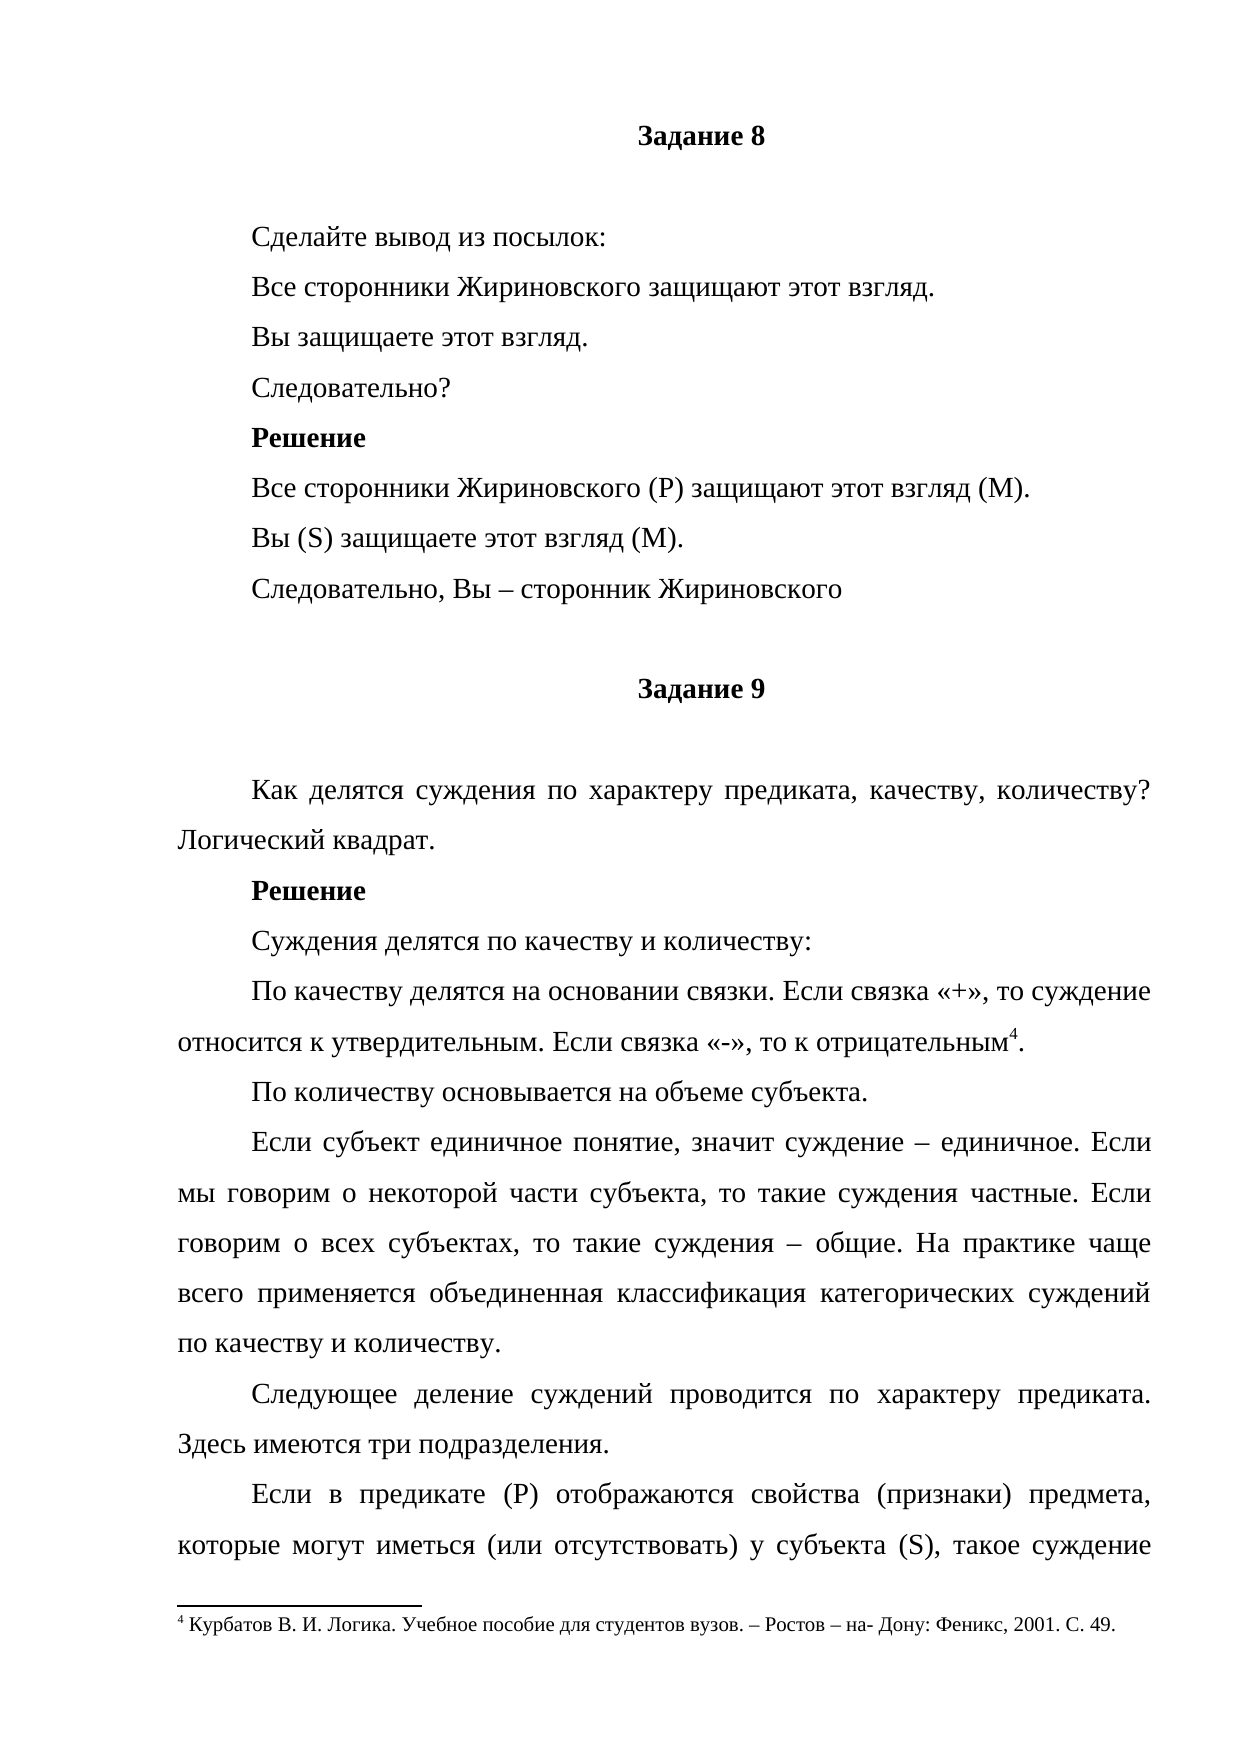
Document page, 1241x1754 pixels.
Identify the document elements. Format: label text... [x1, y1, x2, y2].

subtitle Задание 9 [177, 672, 1152, 705]
text Вы защищаете этот взгляд. [177, 319, 1152, 353]
text Все сторонники Жириновского защищают этот взгляд. [177, 269, 1152, 303]
text Сделайте вывод из посылок: [177, 219, 1152, 252]
text Задание 8 [177, 118, 1152, 152]
text Вы (S) защищаете этот взгляд (М). [177, 521, 1152, 554]
subtitle Решение [177, 420, 1152, 453]
text По количеству основывается на объеме субъекта. [177, 1074, 1152, 1108]
text Следовательно? [177, 370, 1152, 403]
subtitle Следовательно, Вы – сторонник Жириновского [177, 571, 1152, 604]
text Суждения делятся по качеству и количеству: [177, 923, 1152, 957]
text Если субъект единичное понятие, значит суждение – единичное. Если мы говорим о некоторой части субъекта, то такие суждения частные. Если говорим о всех субъектах, то такие суждения – общие. На практике чаще всего применяется объединенная классификация категорических суждений по качеству и количеству. [177, 1124, 1152, 1359]
subtitle Решение [177, 873, 1152, 906]
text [177, 1477, 1152, 1560]
text Все сторонники Жириновского (Р) защищают этот взгляд (М). [177, 470, 1152, 504]
text Следующее деление суждений проводится по характеру предиката. Здесь имеются три подразделения. [177, 1376, 1152, 1460]
text По качеству делятся на основании связки. Если связка «+», то суждение относится к утвердительным. Если связка «-», то к отрицательным. [177, 973, 1152, 1057]
text Как делятся суждения по характеру предиката, качеству, количеству? Логический квадрат. [177, 772, 1152, 856]
